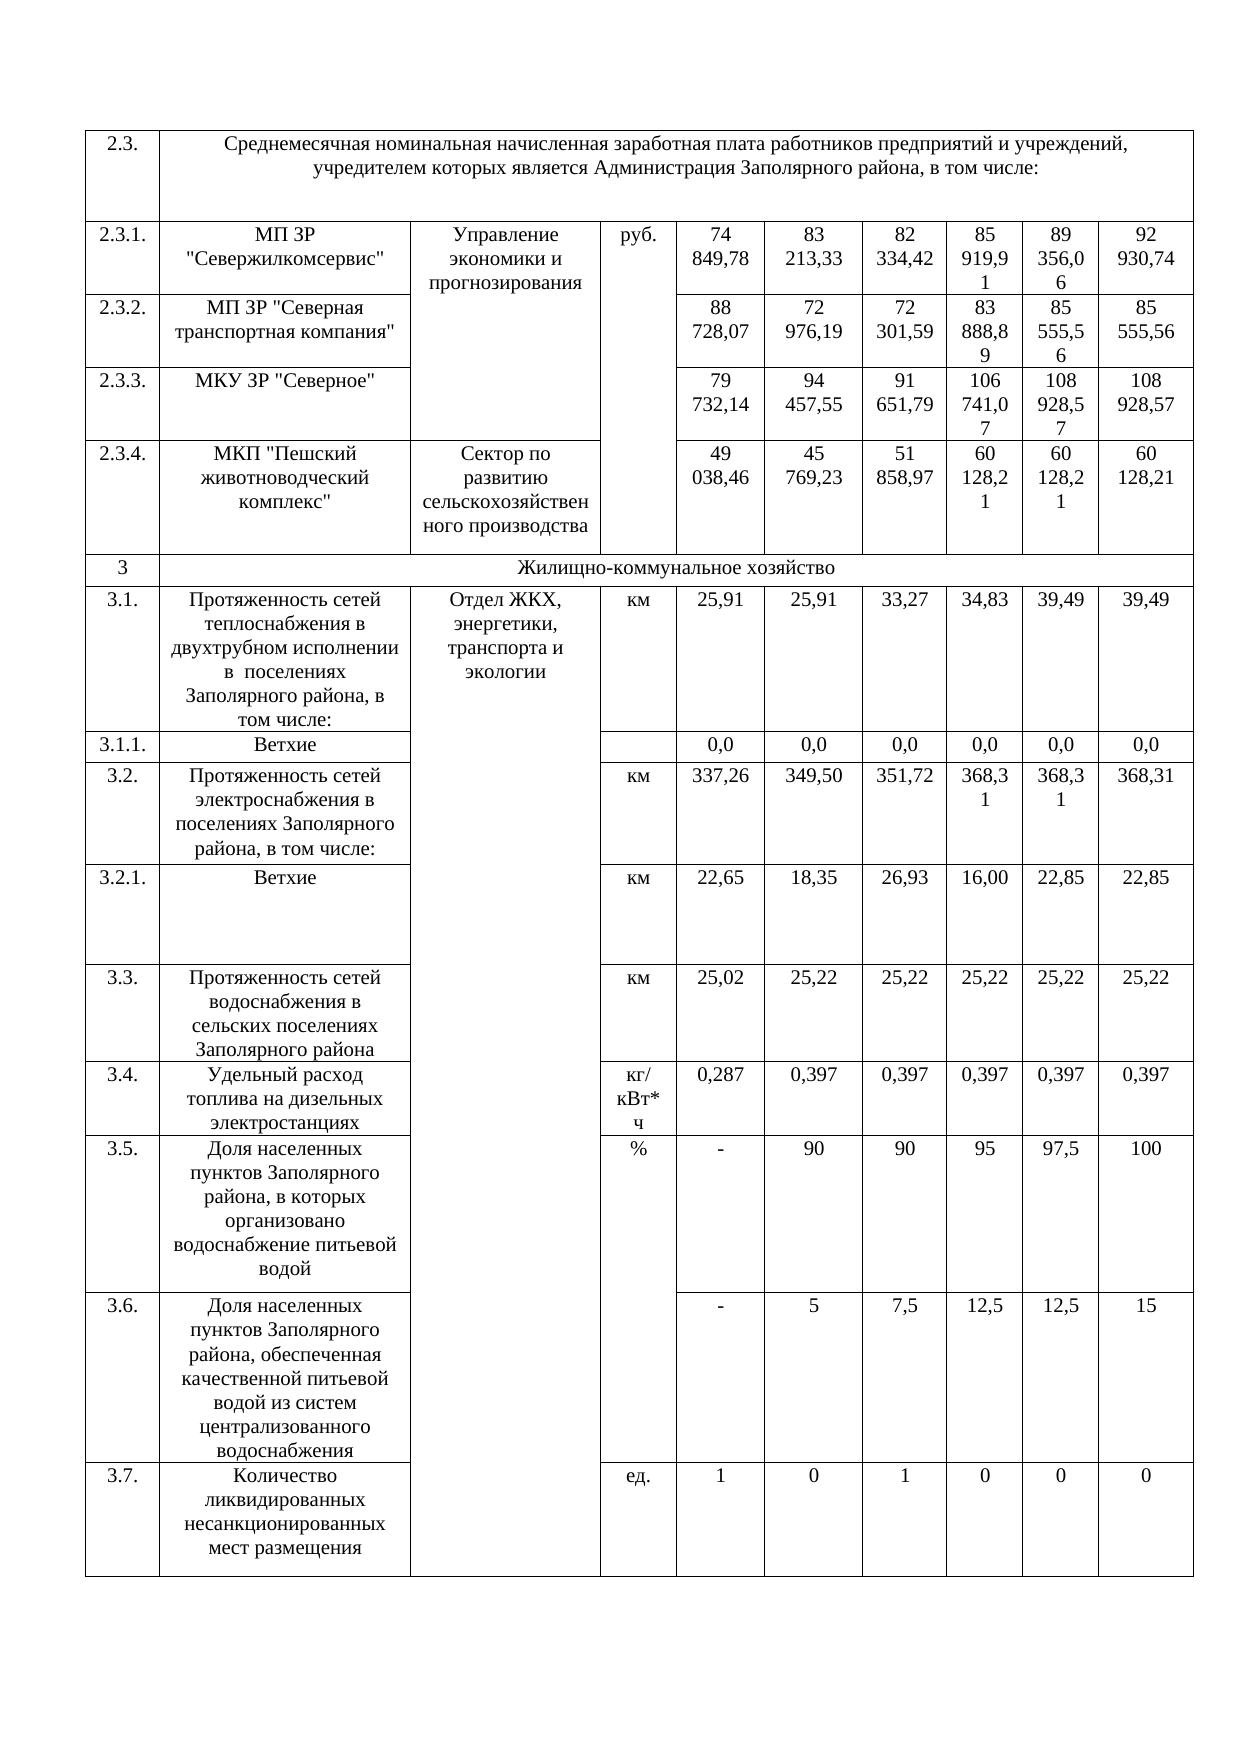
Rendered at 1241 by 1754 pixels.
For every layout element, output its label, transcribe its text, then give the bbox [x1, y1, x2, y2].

table_cell 3.1. [86, 587, 159, 731]
table_cell 33,27 [863, 587, 946, 731]
table_cell Протяженность сетей водоснабжения в сельских поселениях Заполярного района [160, 965, 410, 1061]
table_cell Удельный расход топлива на дизельных электростанциях [160, 1062, 410, 1134]
table_cell 60 128,21 [1099, 441, 1193, 554]
table_cell 25,22 [765, 965, 862, 1061]
table_cell 90 [863, 1136, 946, 1292]
table_cell 51 858,97 [863, 441, 946, 554]
table_cell Ветхие [160, 865, 410, 964]
table_cell 2.3.2. [86, 295, 159, 367]
table_cell 0 [1023, 1463, 1098, 1576]
table_cell 3.6. [86, 1293, 159, 1462]
table_cell 100 [1099, 1136, 1193, 1292]
table_cell 7,5 [863, 1293, 946, 1462]
table_cell 25,22 [863, 965, 946, 1061]
table_cell 0 [765, 1463, 862, 1576]
table_cell 12,5 [947, 1293, 1022, 1462]
table_cell 82 334,42 [863, 222, 946, 294]
table_cell [601, 732, 676, 762]
table_cell 368,31 [1099, 763, 1193, 864]
table_cell 34,83 [947, 587, 1022, 731]
table_cell руб. [601, 222, 676, 554]
table_cell 3.2. [86, 763, 159, 864]
table_cell 25,22 [947, 965, 1022, 1061]
table_cell Жилищно-коммунальное хозяйство [160, 555, 1193, 586]
table_cell 1 [677, 1463, 764, 1576]
table_cell 25,02 [677, 965, 764, 1061]
table_cell 0,397 [1023, 1062, 1098, 1134]
table_cell 83 888,89 [947, 295, 1022, 367]
table_cell 85 919,91 [947, 222, 1022, 294]
table_cell 351,72 [863, 763, 946, 864]
table_cell 22,85 [1023, 865, 1098, 964]
table_cell МКП "Пешский животноводческий комплекс" [160, 441, 410, 554]
table_cell 3.7. [86, 1463, 159, 1576]
table_cell 0,397 [1099, 1062, 1193, 1134]
table_cell 95 [947, 1136, 1022, 1292]
table_cell 18,35 [765, 865, 862, 964]
table_cell 72 976,19 [765, 295, 862, 367]
table_cell 85 555,56 [1099, 295, 1193, 367]
table_cell 1 [863, 1463, 946, 1576]
table_cell 15 [1099, 1293, 1193, 1462]
table_cell 3 [86, 555, 159, 586]
table_cell 0,0 [1023, 732, 1098, 762]
table_cell 5 [765, 1293, 862, 1462]
table_cell 91 651,79 [863, 368, 946, 440]
table_cell % [601, 1136, 676, 1462]
table_cell 0 [1099, 1463, 1193, 1576]
table_cell МКУ ЗР "Северное" [160, 368, 410, 440]
table_cell 39,49 [1099, 587, 1193, 731]
table_cell 79 732,14 [677, 368, 764, 440]
table_cell 2.3.1. [86, 222, 159, 294]
table_cell 83 213,33 [765, 222, 862, 294]
table_cell кг/кВт*ч [601, 1062, 676, 1134]
table_cell км [601, 587, 676, 731]
table_cell 108 928,57 [1023, 368, 1098, 440]
table_cell 92 930,74 [1099, 222, 1193, 294]
table_cell 72 301,59 [863, 295, 946, 367]
table_cell 0,0 [1099, 732, 1193, 762]
table_cell км [601, 965, 676, 1061]
table_cell 0,0 [863, 732, 946, 762]
table_cell км [601, 865, 676, 964]
table_cell 3.5. [86, 1136, 159, 1292]
table_cell 12,5 [1023, 1293, 1098, 1462]
table_cell 3.1.1. [86, 732, 159, 762]
table_cell 108 928,57 [1099, 368, 1193, 440]
table_cell 25,91 [765, 587, 862, 731]
table_cell 0,0 [677, 732, 764, 762]
table_cell 94 457,55 [765, 368, 862, 440]
table_cell 16,00 [947, 865, 1022, 964]
table_cell ед. [601, 1463, 676, 1576]
table_cell 22,65 [677, 865, 764, 964]
table_cell 0 [947, 1463, 1022, 1576]
table_cell 39,49 [1023, 587, 1098, 731]
table_cell Протяженность сетей теплоснабжения в двухтрубном исполнении в поселениях Заполярного района, в том числе: [160, 587, 410, 731]
table_cell км [601, 763, 676, 864]
table_cell Отдел ЖКХ, энергетики, транспорта и экологии [411, 587, 600, 1576]
table_cell 88 728,07 [677, 295, 764, 367]
table_cell 0,397 [947, 1062, 1022, 1134]
table_cell 3.3. [86, 965, 159, 1061]
table_cell 349,50 [765, 763, 862, 864]
table_cell 2.3.4. [86, 441, 159, 554]
table_cell 45 769,23 [765, 441, 862, 554]
table_cell Управление экономики и прогнозирования [411, 222, 600, 440]
table_cell МП ЗР "Севержилкомсервис" [160, 222, 410, 294]
table_cell 0,287 [677, 1062, 764, 1134]
table_cell МП ЗР "Северная транспортная компания" [160, 295, 410, 367]
table_cell Доля населенных пунктов Заполярного района, обеспеченная качественной питьевой водой из систем централизованного водоснабжения [160, 1293, 410, 1462]
table_cell 22,85 [1099, 865, 1193, 964]
table_cell 25,91 [677, 587, 764, 731]
table_cell Среднемесячная номинальная начисленная заработная плата работников предприятий и учреждений, учредителем которых является Администрация Заполярного района, в том числе: [160, 131, 1193, 221]
table_cell 25,22 [1099, 965, 1193, 1061]
table_cell 0,397 [863, 1062, 946, 1134]
table_cell 368,31 [947, 763, 1022, 864]
table_cell 337,26 [677, 763, 764, 864]
table_cell Протяженность сетей электроснабжения в поселениях Заполярного района, в том числе: [160, 763, 410, 864]
table_cell 60 128,21 [1023, 441, 1098, 554]
table_cell 0,397 [765, 1062, 862, 1134]
table_cell 0,0 [947, 732, 1022, 762]
table_cell - [677, 1136, 764, 1292]
table_cell 90 [765, 1136, 862, 1292]
table_cell 97,5 [1023, 1136, 1098, 1292]
table_cell 49 038,46 [677, 441, 764, 554]
table_cell 106 741,07 [947, 368, 1022, 440]
table_cell 368,31 [1023, 763, 1098, 864]
table_cell Доля населенных пунктов Заполярного района, в которых организовано водоснабжение питьевой водой [160, 1136, 410, 1292]
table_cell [160, 1463, 410, 1576]
table_cell Сектор по развитию сельскохозяйственного производства [411, 441, 600, 554]
table_cell 2.3.3. [86, 368, 159, 440]
table_cell 26,93 [863, 865, 946, 964]
table_cell 3.4. [86, 1062, 159, 1134]
table_cell 3.2.1. [86, 865, 159, 964]
table_cell 0,0 [765, 732, 862, 762]
table_cell 89 356,06 [1023, 222, 1098, 294]
table_cell 25,22 [1023, 965, 1098, 1061]
table_cell 60 128,21 [947, 441, 1022, 554]
table_cell Ветхие [160, 732, 410, 762]
table_cell 2.3. [86, 131, 159, 221]
table_cell 85 555,56 [1023, 295, 1098, 367]
table_cell - [677, 1293, 764, 1462]
table_cell 74 849,78 [677, 222, 764, 294]
